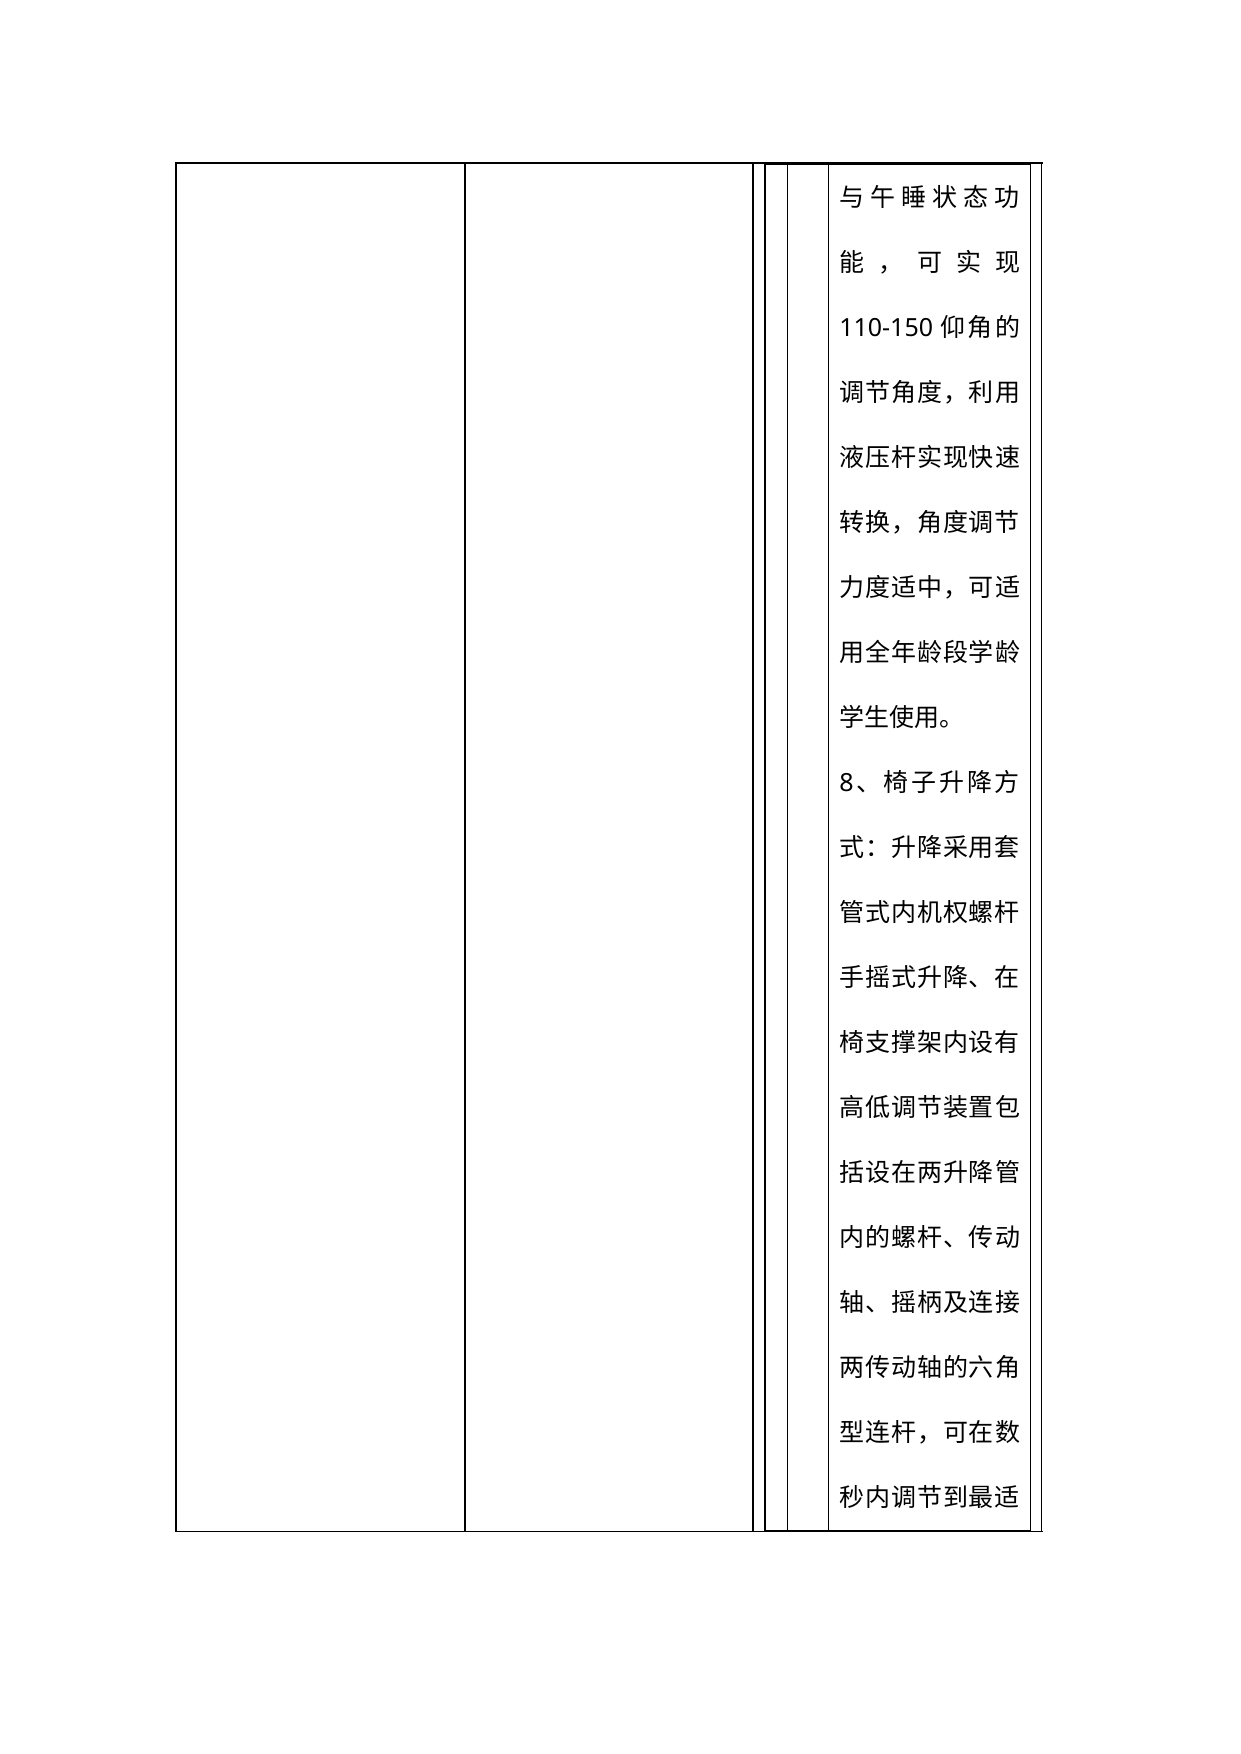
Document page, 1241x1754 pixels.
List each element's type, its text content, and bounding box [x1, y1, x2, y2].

table_cell 1 [177, 164, 464, 1531]
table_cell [829, 165, 1030, 1530]
table_cell [466, 164, 752, 1531]
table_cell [766, 165, 787, 1530]
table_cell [754, 164, 764, 1531]
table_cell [1031, 164, 1041, 1531]
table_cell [788, 165, 828, 1530]
